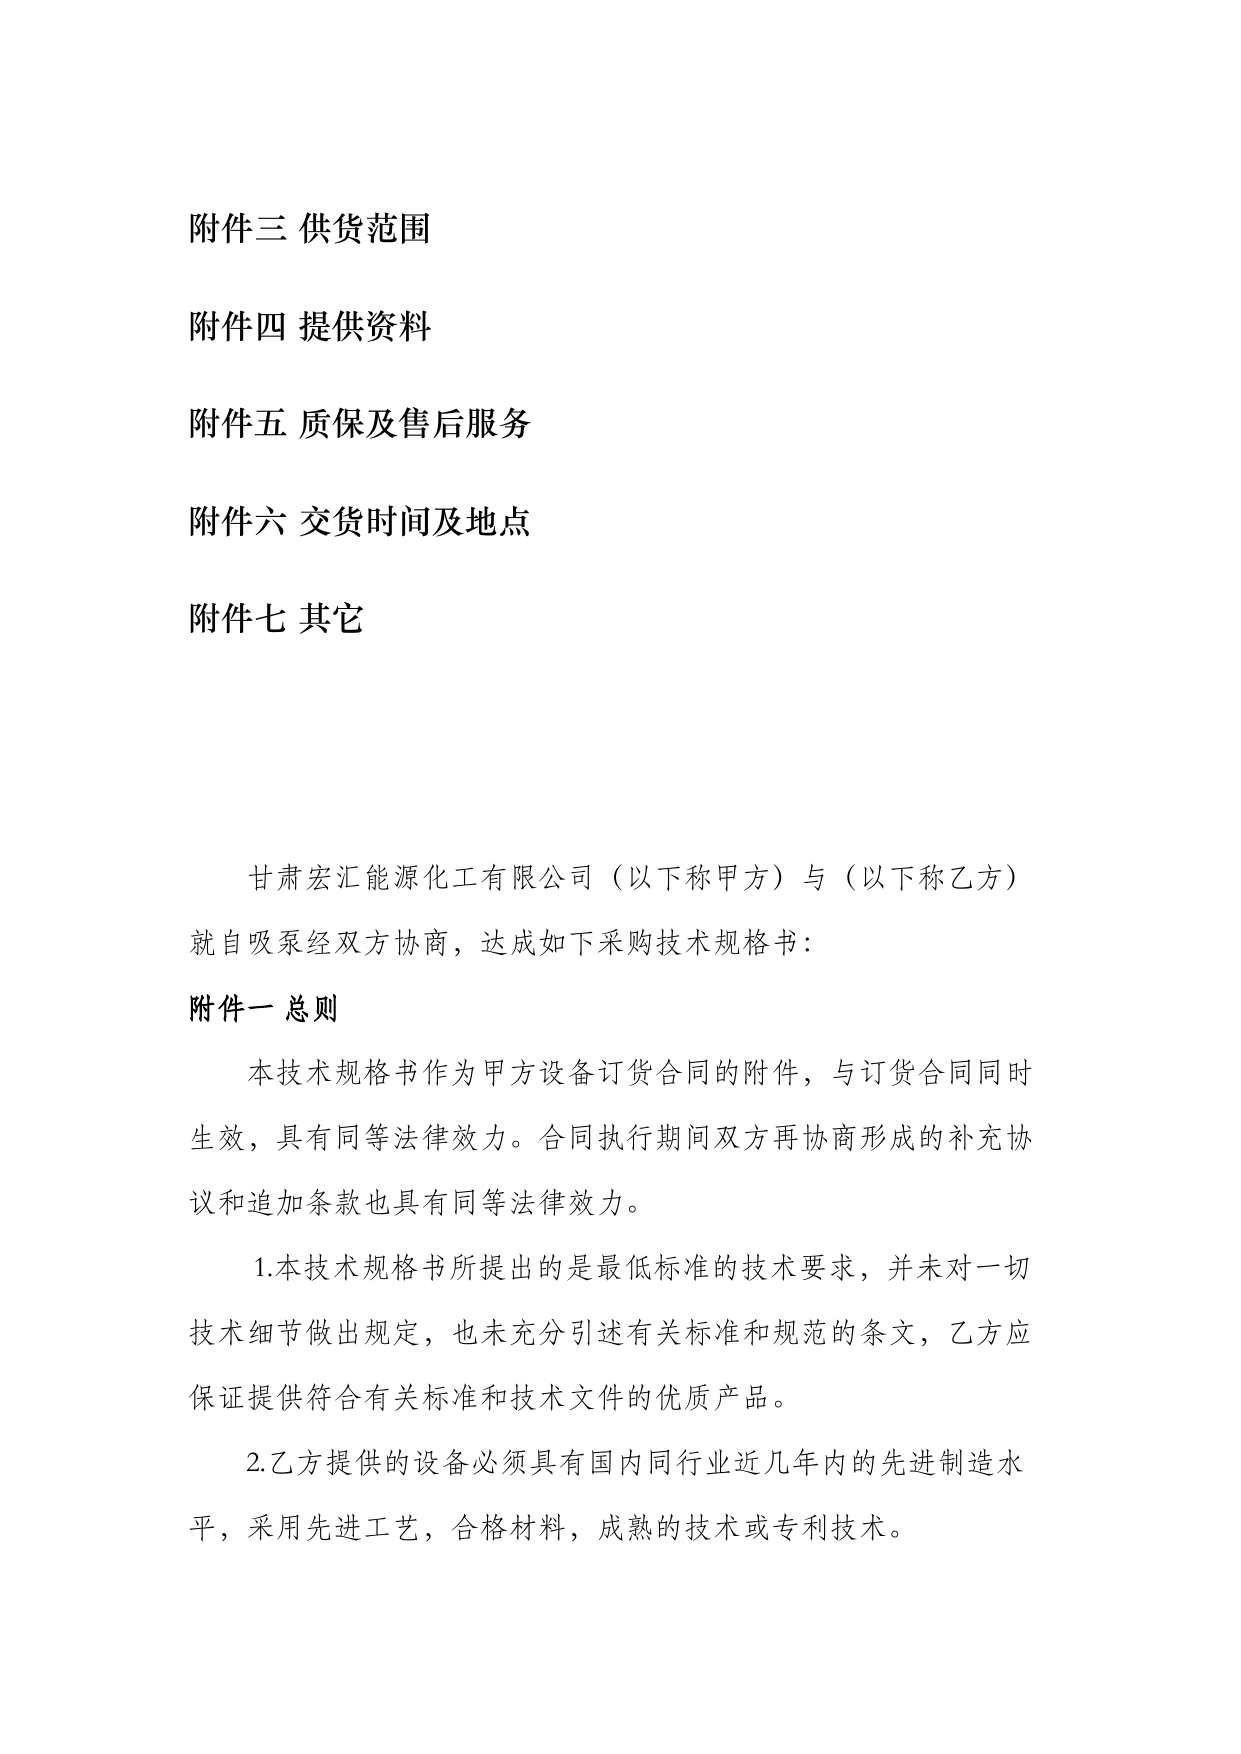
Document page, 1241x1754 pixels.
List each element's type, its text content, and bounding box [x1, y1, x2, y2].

text 附件五 质保及售后服务 [187, 389, 1053, 454]
text 附件一 总则 [187, 974, 1053, 1039]
text 附件四 提供资料 [187, 292, 1053, 357]
text 2.乙方提供的设备必须具有国内同行业近几年内的先进制造水平，采用先进工艺，合格材料，成熟的技术或专利技术。 [187, 1429, 1053, 1559]
text 附件七 其它 [187, 584, 1053, 649]
text 甘肃宏汇能源化工有限公司（以下称甲方）与（以下称乙方）就自吸泵经双方协商，达成如下采购技术规格书： [187, 844, 1053, 974]
text 本技术规格书作为甲方设备订货合同的附件，与订货合同同时生效，具有同等法律效力。合同执行期间双方再协商形成的补充协议和追加条款也具有同等法律效力。 [187, 1039, 1053, 1234]
text 附件三 供货范围 [187, 194, 1053, 259]
text 附件六 交货时间及地点 [187, 487, 1053, 552]
text 1.本技术规格书所提出的是最低标准的技术要求，并未对一切技术细节做出规定，也未充分引述有关标准和规范的条文，乙方应保证提供符合有关标准和技术文件的优质产品。 [187, 1234, 1053, 1429]
